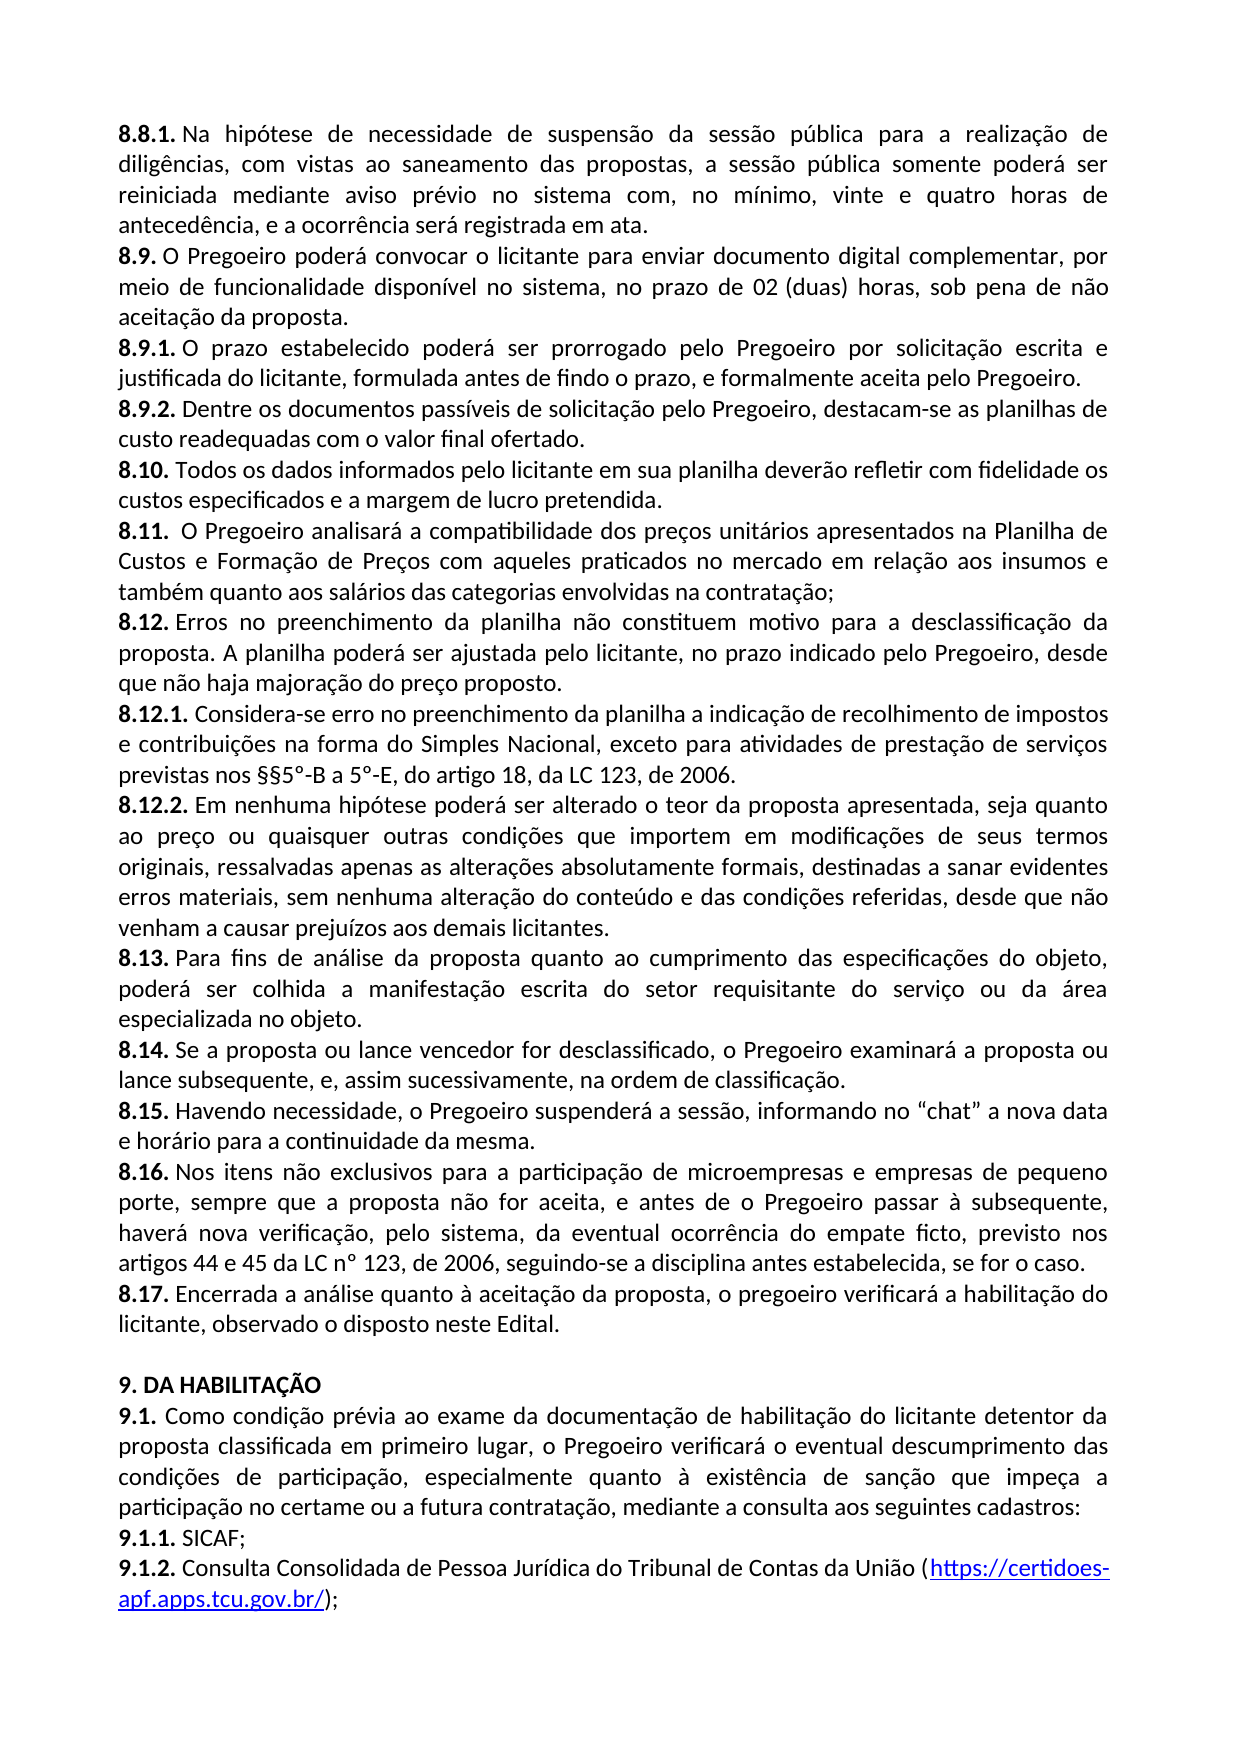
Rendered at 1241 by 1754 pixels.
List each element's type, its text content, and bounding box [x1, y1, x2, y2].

text 8.16. Nos itens não exclusivos para a participação de microempresas e empresas de pequeno porte, sempre que a proposta não for aceita, e antes de o Pregoeiro passar à subsequente, haverá nova verificação, pelo sistema, da eventual ocorrência do empate ficto, previsto nos artigos 44 e 45 da LC nº 123, de 2006, seguindo-se a disciplina antes estabelecida, se for o caso. [118, 1156, 1109, 1278]
text 8.13. Para fins de análise da proposta quanto ao cumprimento das especificações do objeto, poderá ser colhida a manifestação escrita do setor requisitante do serviço ou da área especializada no objeto. [118, 942, 1109, 1034]
text 8.9. O Pregoeiro poderá convocar o licitante para enviar documento digital complementar, por meio de funcionalidade disponível no sistema, no prazo de 02 (duas) horas, sob pena de não aceitação da proposta. [118, 240, 1109, 332]
text 8.8.1. Na hipótese de necessidade de suspensão da sessão pública para a realização de diligências, com vistas ao saneamento das propostas, a sessão pública somente poderá ser reiniciada mediante aviso prévio no sistema com, no mínimo, vinte e quatro horas de antecedência, e a ocorrência será registrada em ata. [118, 118, 1109, 240]
text 9.1.1. SICAF; [118, 1522, 1109, 1553]
text 9.1. Como condição prévia ao exame da documentação de habilitação do licitante detentor da proposta classificada em primeiro lugar, o Pregoeiro verificará o eventual descumprimento das condições de participação, especialmente quanto à existência de sanção que impeça a participação no certame ou a futura contratação, mediante a consulta aos seguintes cadastros: [118, 1400, 1109, 1522]
text 8.10. Todos os dados informados pelo licitante em sua planilha deverão refletir com fidelidade os custos especificados e a margem de lucro pretendida. [118, 454, 1109, 515]
text 8.14. Se a proposta ou lance vencedor for desclassificado, o Pregoeiro examinará a proposta ou lance subsequente, e, assim sucessivamente, na ordem de classificação. [118, 1034, 1109, 1095]
text 8.12.1. Considera-se erro no preenchimento da planilha a indicação de recolhimento de impostos e contribuições na forma do Simples Nacional, exceto para atividades de prestação de serviços previstas nos §§5º-B a 5º-E, do artigo 18, da LC 123, de 2006. [118, 698, 1109, 789]
text 8.9.2. Dentre os documentos passíveis de solicitação pelo Pregoeiro, destacam-se as planilhas de custo readequadas com o valor final ofertado. [118, 393, 1109, 454]
text 9.1.2. Consulta Consolidada de Pessoa Jurídica do Tribunal de Contas da União (https://certidoes-apf.apps.tcu.gov.br/); [118, 1553, 1109, 1614]
text 8.9.1. O prazo estabelecido poderá ser prorrogado pelo Pregoeiro por solicitação escrita e justificada do licitante, formulada antes de findo o prazo, e formalmente aceita pelo Pregoeiro. [118, 332, 1109, 393]
text 9. DA HABILITAÇÃO [118, 1369, 1109, 1400]
text 8.12.2. Em nenhuma hipótese poderá ser alterado o teor da proposta apresentada, seja quanto ao preço ou quaisquer outras condições que importem em modificações de seus termos originais, ressalvadas apenas as alterações absolutamente formais, destinadas a sanar evidentes erros materiais, sem nenhuma alteração do conteúdo e das condições referidas, desde que não venham a causar prejuízos aos demais licitantes. [118, 789, 1109, 942]
text 8.11. O Pregoeiro analisará a compatibilidade dos preços unitários apresentados na Planilha de Custos e Formação de Preços com aqueles praticados no mercado em relação aos insumos e também quanto aos salários das categorias envolvidas na contratação; [118, 515, 1109, 606]
text 8.12. Erros no preenchimento da planilha não constituem motivo para a desclassificação da proposta. A planilha poderá ser ajustada pelo licitante, no prazo indicado pelo Pregoeiro, desde que não haja majoração do preço proposto. [118, 606, 1109, 698]
text 8.15. Havendo necessidade, o Pregoeiro suspenderá a sessão, informando no “chat” a nova data e horário para a continuidade da mesma. [118, 1095, 1109, 1156]
text 8.17. Encerrada a análise quanto à aceitação da proposta, o pregoeiro verificará a habilitação do licitante, observado o disposto neste Edital. [118, 1278, 1109, 1339]
